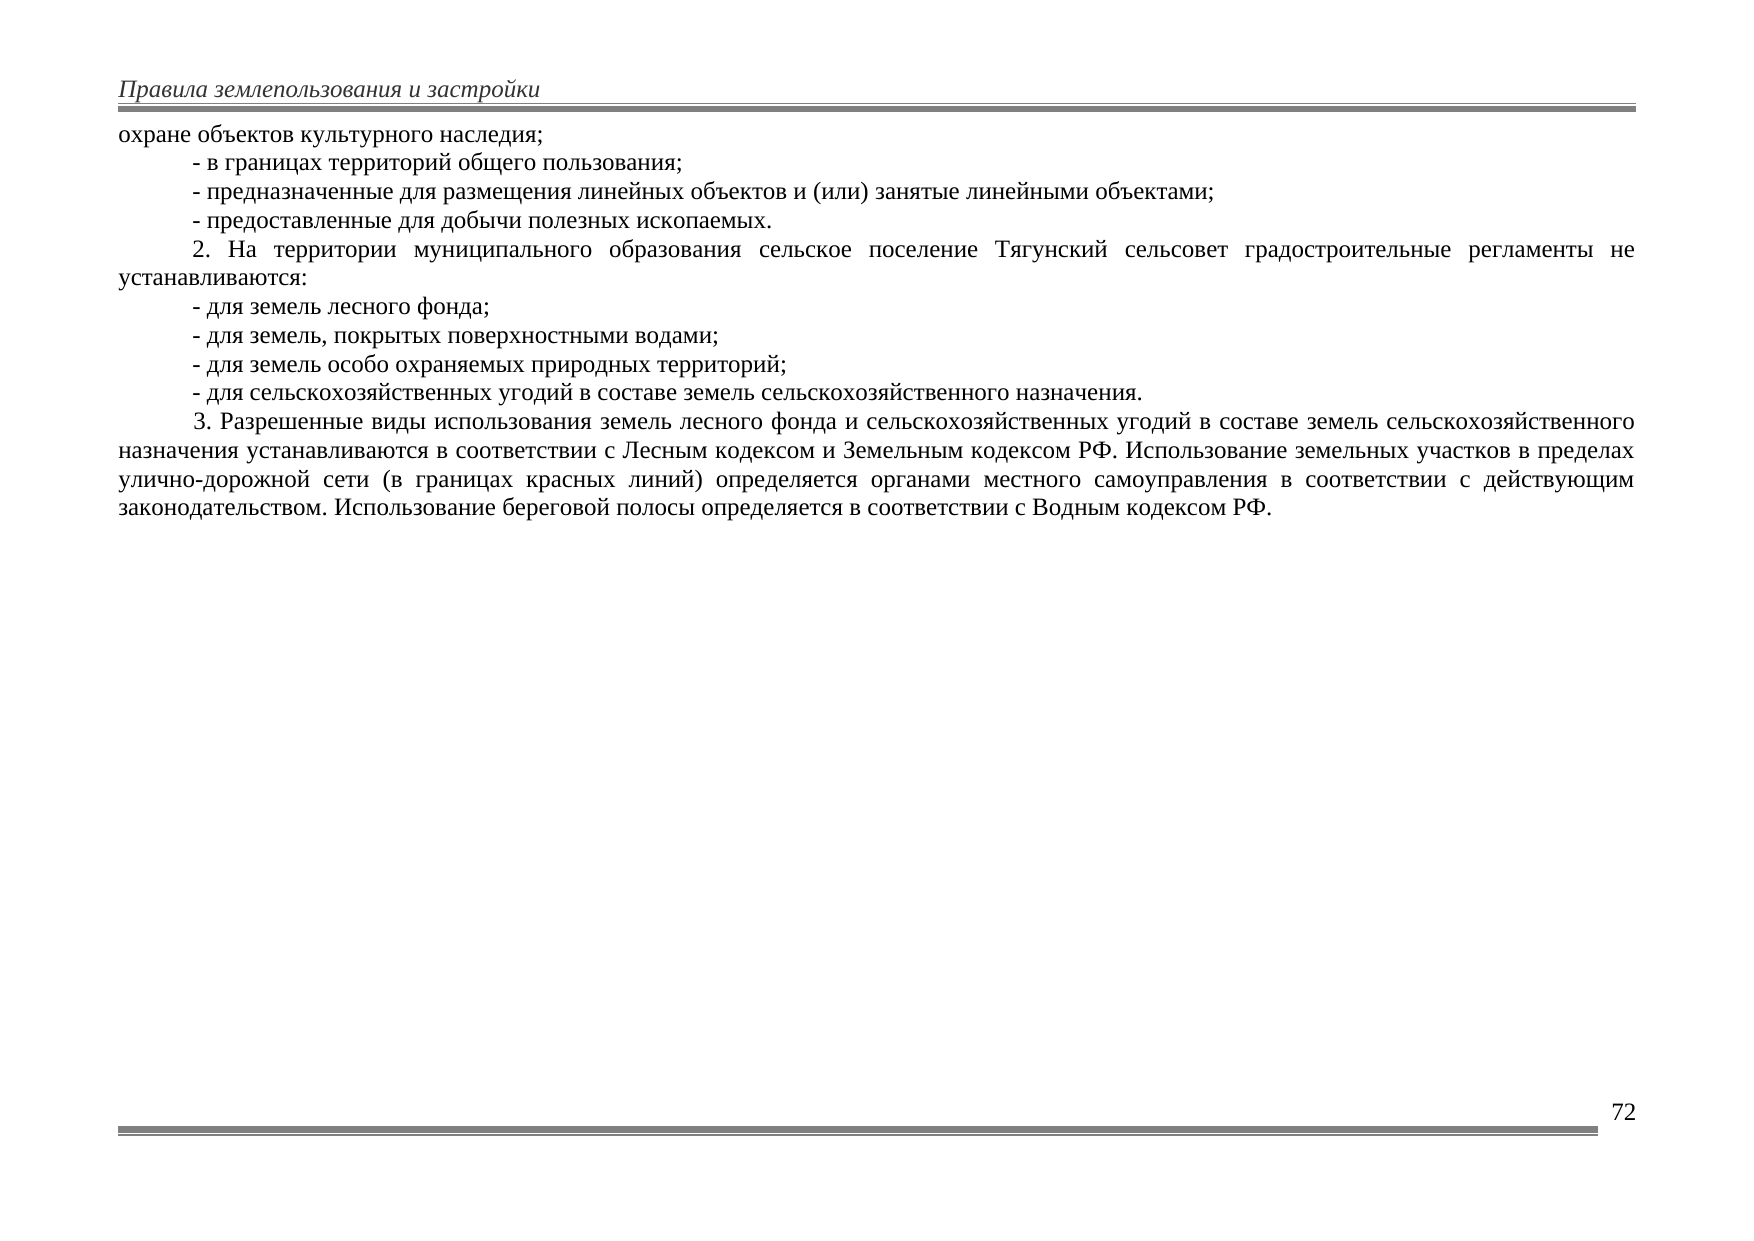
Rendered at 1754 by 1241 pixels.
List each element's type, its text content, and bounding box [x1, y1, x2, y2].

text - для земель, покрытых поверхностными водами; [118, 320, 1636, 349]
text 3. Разрешенные виды использования земель лесного фонда и сельскохозяйственных угодий в составе земель сельскохозяйственного назначения устанавливаются в соответствии с Лесным кодексом и Земельным кодексом РФ. Использование земельных участков в пределах улично-дорожной сети (в границах красных линий) определяется органами местного самоуправления в соответствии с действующим законодательством. Использование береговой полосы определяется в соответствии с Водным кодексом РФ. [118, 406, 1636, 521]
text - для земель особо охраняемых природных территорий; [118, 349, 1636, 377]
text - в границах территорий общего пользования; [118, 147, 1636, 176]
text - предназначенные для размещения линейных объектов и (или) занятые линейными объектами; [118, 176, 1636, 205]
text 2. На территории муниципального образования сельское поселение Тягунский сельсовет градостроительные регламенты не устанавливаются: [118, 234, 1636, 291]
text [118, 119, 1636, 147]
text - для земель лесного фонда; [118, 291, 1636, 320]
text - для сельскохозяйственных угодий в составе земель сельскохозяйственного назначения. [118, 377, 1636, 406]
text - предоставленные для добычи полезных ископаемых. [118, 205, 1636, 234]
